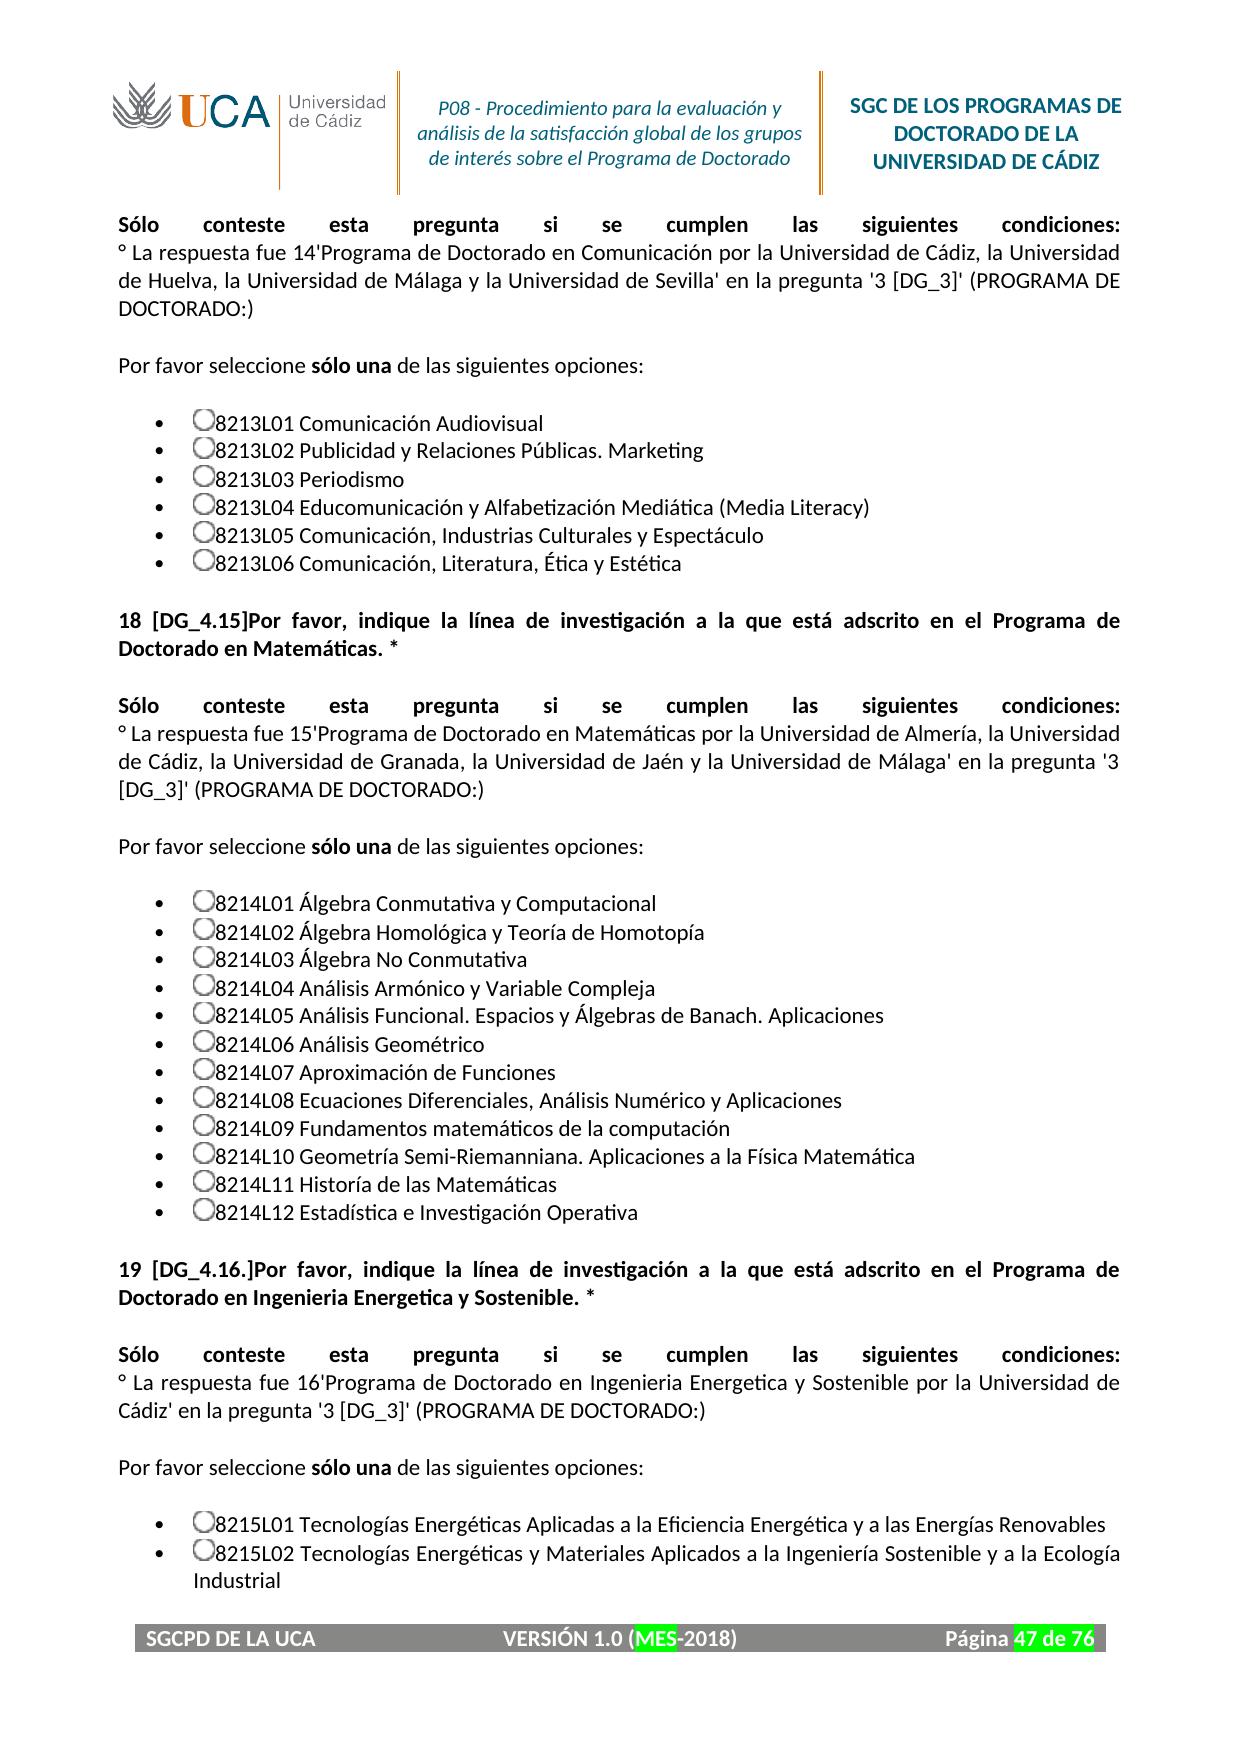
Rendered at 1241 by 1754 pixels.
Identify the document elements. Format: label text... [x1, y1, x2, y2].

list 8214L04 Análisis Armónico y Variable Compleja [156, 974, 1122, 1002]
list 8214L07 Aproximación de Funciones [156, 1058, 1122, 1086]
list 8214L12 Estadística e Investigación Operativa [156, 1198, 1122, 1226]
list 8214L09 Fundamentos matemáticos de la computación [156, 1114, 1122, 1142]
picture [193, 1002, 216, 1024]
list 8215L02 Tecnologías Energéticas y Materiales Aplicados a la Ingeniería Sostenible y a la Ecología Industrial [156, 1539, 1122, 1595]
picture [193, 974, 216, 996]
picture [193, 1086, 216, 1108]
picture [193, 890, 216, 912]
text Por favor seleccione sólo una de las siguientes opciones: [118, 832, 1122, 860]
list 8214L06 Análisis Geométrico [156, 1030, 1122, 1058]
picture [193, 493, 216, 515]
picture [193, 1198, 216, 1221]
picture [193, 409, 216, 431]
picture [193, 918, 216, 940]
text 18 [DG_4.15]Por favor, indique la línea de investigación a la que está adscrito en el Programa de Doctorado en Matemáticas. * [118, 606, 1122, 662]
text Sólo conteste esta pregunta si se cumplen las siguientes condiciones: ° La respuesta fue 15'Programa de Doctorado en Matemáticas por la Universidad de Almería, la Universidad de Cádiz, la Universidad de Granada, la Universidad de Jaén y la Universidad de Málaga' en la pregunta '3 [DG_3]' (PROGRAMA DE DOCTORADO:) [118, 691, 1122, 803]
picture [193, 1114, 216, 1136]
list 8214L01 Álgebra Conmutativa y Computacional [156, 889, 1122, 918]
list 8214L10 Geometría Semi-Riemanniana. Aplicaciones a la Física Matemática [156, 1142, 1122, 1170]
text Sólo conteste esta pregunta si se cumplen las siguientes condiciones: ° La respuesta fue 14'Programa de Doctorado en Comunicación por la Universidad de Cádiz, la Universidad de Huelva, la Universidad de Málaga y la Universidad de Sevilla' en la pregunta '3 [DG_3]' (PROGRAMA DE DOCTORADO:) [118, 210, 1122, 322]
list 8214L02 Álgebra Homológica y Teoría de Homotopía [156, 918, 1122, 946]
picture [110, 77, 391, 195]
picture [193, 1142, 216, 1164]
text Por favor seleccione sólo una de las siguientes opciones: [118, 351, 1122, 379]
picture [193, 1539, 216, 1561]
text 19 [DG_4.16.]Por favor, indique la línea de investigación a la que está adscrito en el Programa de Doctorado en Ingenieria Energetica y Sostenible. * [118, 1255, 1122, 1311]
picture [193, 549, 216, 571]
list 8213L04 Educomunicación y Alfabetización Mediática (Media Literacy) [156, 493, 1122, 521]
picture [193, 465, 216, 487]
list 8214L03 Álgebra No Conmutativa [156, 946, 1122, 974]
picture [193, 1170, 216, 1192]
list 8213L01 Comunicación Audiovisual [156, 409, 1122, 437]
picture [193, 1030, 216, 1052]
picture [193, 521, 216, 543]
list 8213L06 Comunicación, Literatura, Ética y Estética [156, 549, 1122, 577]
picture [193, 1511, 216, 1533]
picture [193, 1058, 216, 1080]
list 8214L08 Ecuaciones Diferenciales, Análisis Numérico y Aplicaciones [156, 1086, 1122, 1114]
list 8214L11 Historía de las Matemáticas [156, 1170, 1122, 1198]
list 8213L02 Publicidad y Relaciones Públicas. Marketing [156, 437, 1122, 465]
text Sólo conteste esta pregunta si se cumplen las siguientes condiciones: ° La respuesta fue 16'Programa de Doctorado en Ingenieria Energetica y Sostenible por la Universidad de Cádiz' en la pregunta '3 [DG_3]' (PROGRAMA DE DOCTORADO:) [118, 1340, 1122, 1424]
picture [193, 946, 216, 968]
list 8214L05 Análisis Funcional. Espacios y Álgebras de Banach. Aplicaciones [156, 1002, 1122, 1030]
list 8213L05 Comunicación, Industrias Culturales y Espectáculo [156, 521, 1122, 549]
text Por favor seleccione sólo una de las siguientes opciones: [118, 1453, 1122, 1481]
picture [193, 437, 216, 459]
list 8215L01 Tecnologías Energéticas Aplicadas a la Eficiencia Energética y a las Energías Renovables [156, 1511, 1122, 1539]
list 8213L03 Periodismo [156, 465, 1122, 493]
